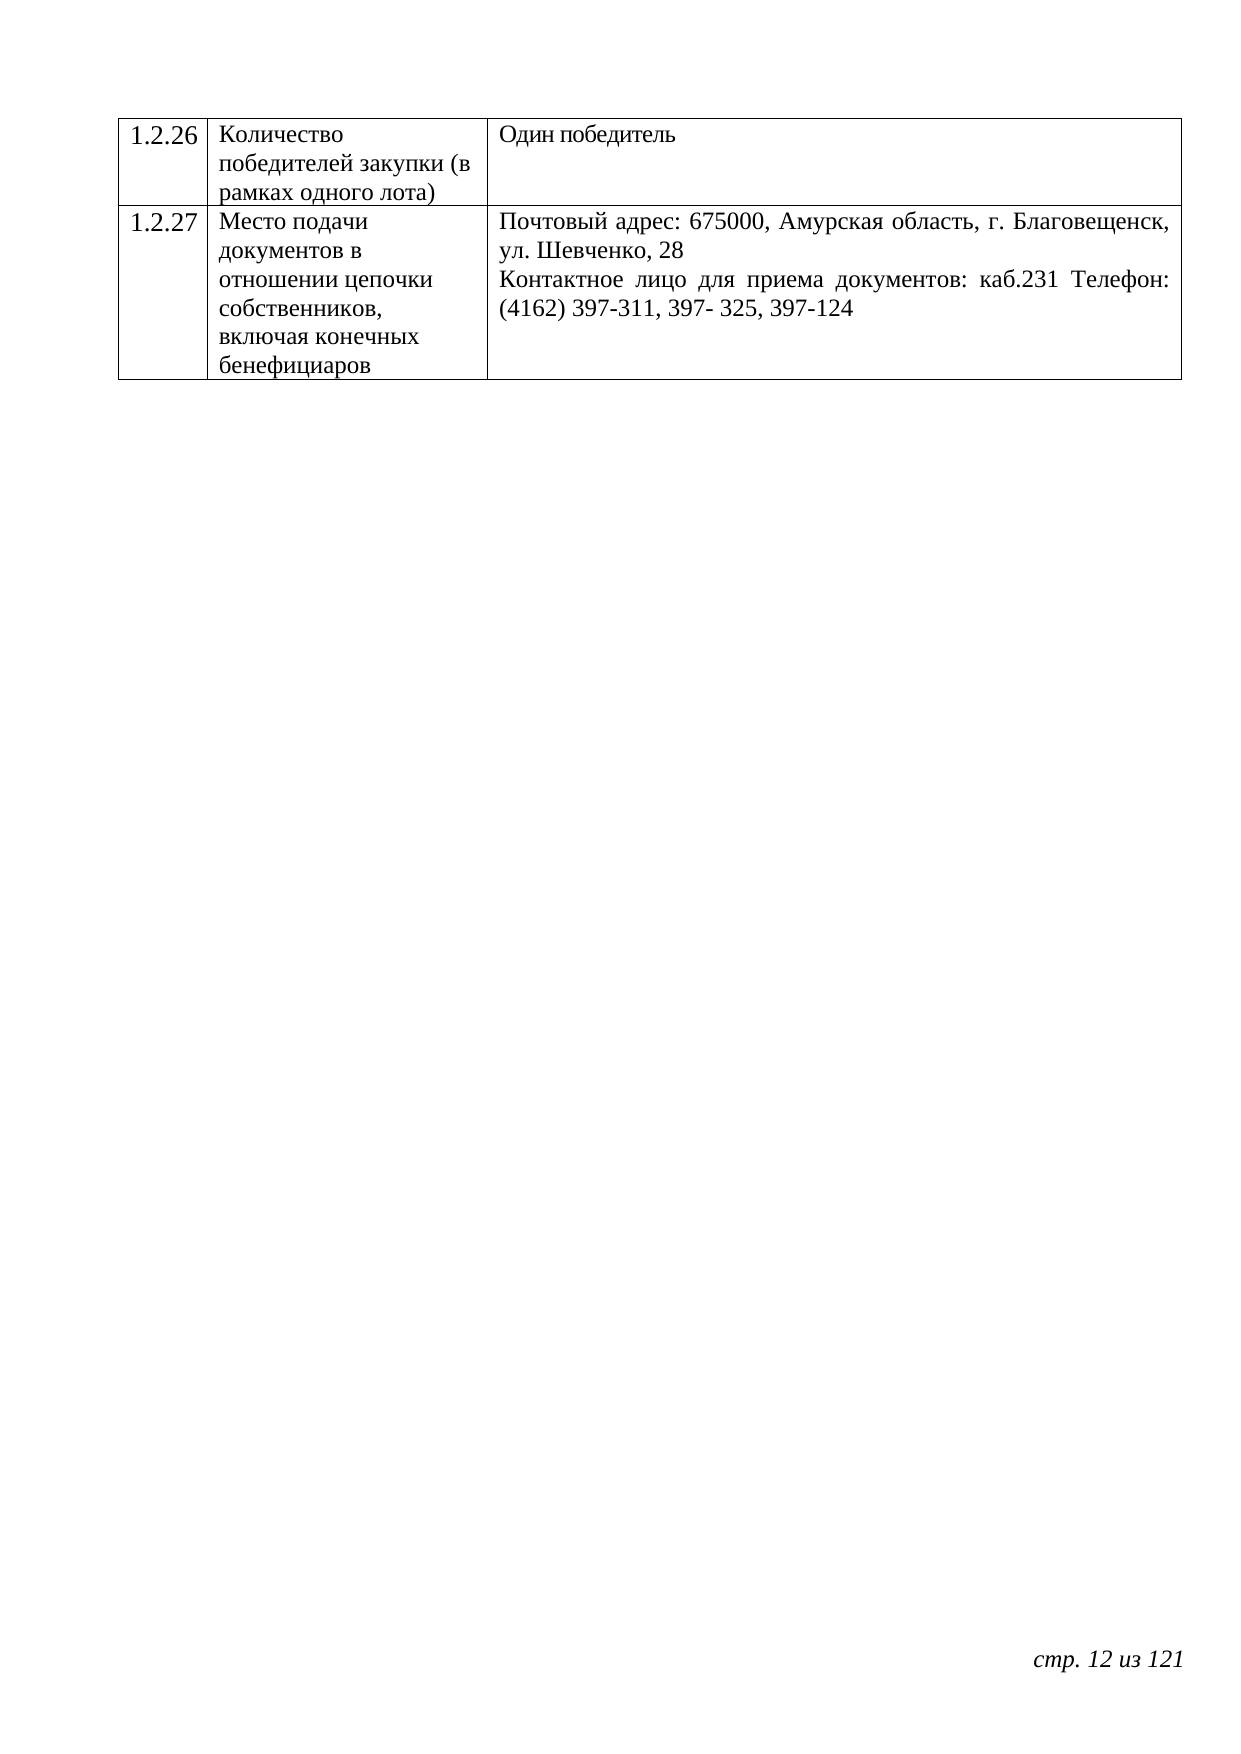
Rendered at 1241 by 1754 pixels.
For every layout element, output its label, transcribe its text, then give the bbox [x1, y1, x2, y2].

table_cell [119, 119, 207, 205]
table_cell Почтовый адрес: 675000, Амурская область, г. Благовещенск, ул. Шевченко, 28 Контактное лицо для приема документов: каб.231 Телефон: (4162) 397-311, 397- 325, 397-124 [488, 206, 1181, 379]
table_cell Количество победителей закупки (в рамках одного лота) [208, 119, 487, 205]
table_cell Место подачи документов в отношении цепочки собственников, включая конечных бенефициаров [208, 206, 487, 379]
table_cell [119, 206, 207, 379]
table_cell Один победитель [488, 119, 1181, 205]
